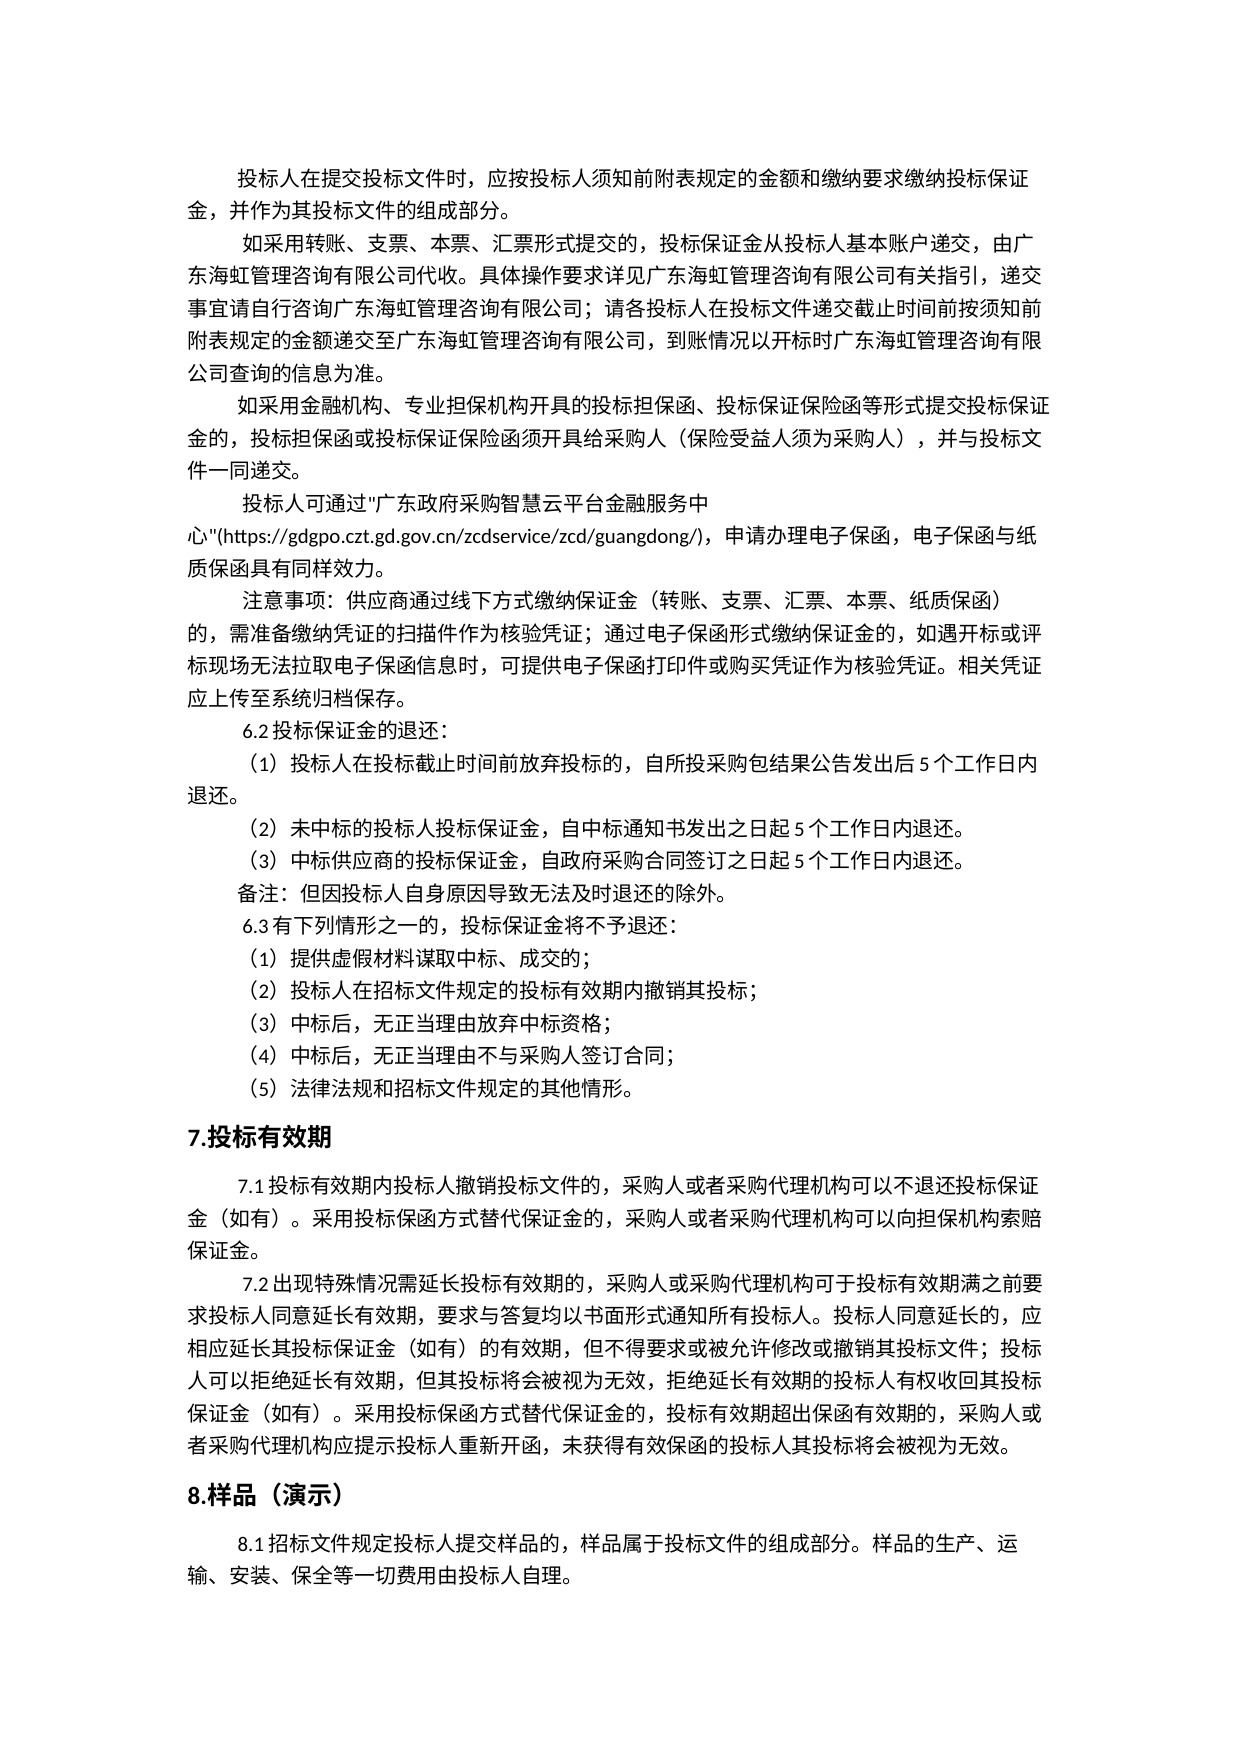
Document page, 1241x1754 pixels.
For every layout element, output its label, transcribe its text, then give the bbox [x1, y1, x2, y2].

text 6.3有下列情形之一的，投标保证金将不予退还： [187, 909, 1053, 942]
text （3）中标后，无正当理由放弃中标资格； [187, 1007, 1053, 1039]
text 如采用转账、支票、本票、汇票形式提交的，投标保证金从投标人基本账户递交，由广东海虹管理咨询有限公司代收。具体操作要求详见广东海虹管理咨询有限公司有关指引，递交事宜请自行咨询广东海虹管理咨询有限公司；请各投标人在投标文件递交截止时间前按须知前附表规定的金额递交至广东海虹管理咨询有限公司，到账情况以开标时广东海虹管理咨询有限公司查询的信息为准。 [187, 227, 1053, 389]
text （2）未中标的投标人投标保证金，自中标通知书发出之日起5个工作日内退还。 [187, 812, 1053, 844]
text （5）法律法规和招标文件规定的其他情形。 [187, 1072, 1053, 1104]
text 投标人可通过"广东政府采购智慧云平台金融服务中心"(https://gdgpo.czt.gd.gov.cn/zcdservice/zcd/guangdong/)，申请办理电子保函，电子保函与纸质保函具有同样效力。 [187, 487, 1053, 584]
text 注意事项：供应商通过线下方式缴纳保证金（转账、支票、汇票、本票、纸质保函）的，需准备缴纳凭证的扫描件作为核验凭证；通过电子保函形式缴纳保证金的，如遇开标或评标现场无法拉取电子保函信息时，可提供电子保函打印件或购买凭证作为核验凭证。相关凭证应上传至系统归档保存。 [187, 584, 1053, 714]
text 7.1投标有效期内投标人撤销投标文件的，采购人或者采购代理机构可以不退还投标保证金（如有）。采用投标保函方式替代保证金的，采购人或者采购代理机构可以向担保机构索赔保证金。 [187, 1169, 1053, 1267]
text （4）中标后，无正当理由不与采购人签订合同； [187, 1039, 1053, 1072]
text 7.2出现特殊情况需延长投标有效期的，采购人或采购代理机构可于投标有效期满之前要求投标人同意延长有效期，要求与答复均以书面形式通知所有投标人。投标人同意延长的，应相应延长其投标保证金（如有）的有效期，但不得要求或被允许修改或撤销其投标文件；投标人可以拒绝延长有效期，但其投标将会被视为无效，拒绝延长有效期的投标人有权收回其投标保证金（如有）。采用投标保函方式替代保证金的，投标有效期超出保函有效期的，采购人或者采购代理机构应提示投标人重新开函，未获得有效保函的投标人其投标将会被视为无效。 [187, 1267, 1053, 1462]
text （3）中标供应商的投标保证金，自政府采购合同签订之日起5个工作日内退还。 [187, 844, 1053, 877]
text （2）投标人在招标文件规定的投标有效期内撤销其投标； [187, 974, 1053, 1007]
text 8.样品（演示） [187, 1462, 1053, 1527]
text （1）投标人在投标截止时间前放弃投标的，自所投采购包结果公告发出后5个工作日内退还。 [187, 747, 1053, 812]
text 8.1招标文件规定投标人提交样品的，样品属于投标文件的组成部分。样品的生产、运输、安装、保全等一切费用由投标人自理。 [187, 1527, 1053, 1592]
text 备注：但因投标人自身原因导致无法及时退还的除外。 [187, 877, 1053, 909]
text 投标人在提交投标文件时，应按投标人须知前附表规定的金额和缴纳要求缴纳投标保证金，并作为其投标文件的组成部分。 [187, 162, 1053, 227]
text （1）提供虚假材料谋取中标、成交的； [187, 942, 1053, 974]
text 7.投标有效期 [187, 1104, 1053, 1169]
text 6.2投标保证金的退还： [187, 714, 1053, 747]
text 如采用金融机构、专业担保机构开具的投标担保函、投标保证保险函等形式提交投标保证金的，投标担保函或投标保证保险函须开具给采购人（保险受益人须为采购人），并与投标文件一同递交。 [187, 389, 1053, 487]
